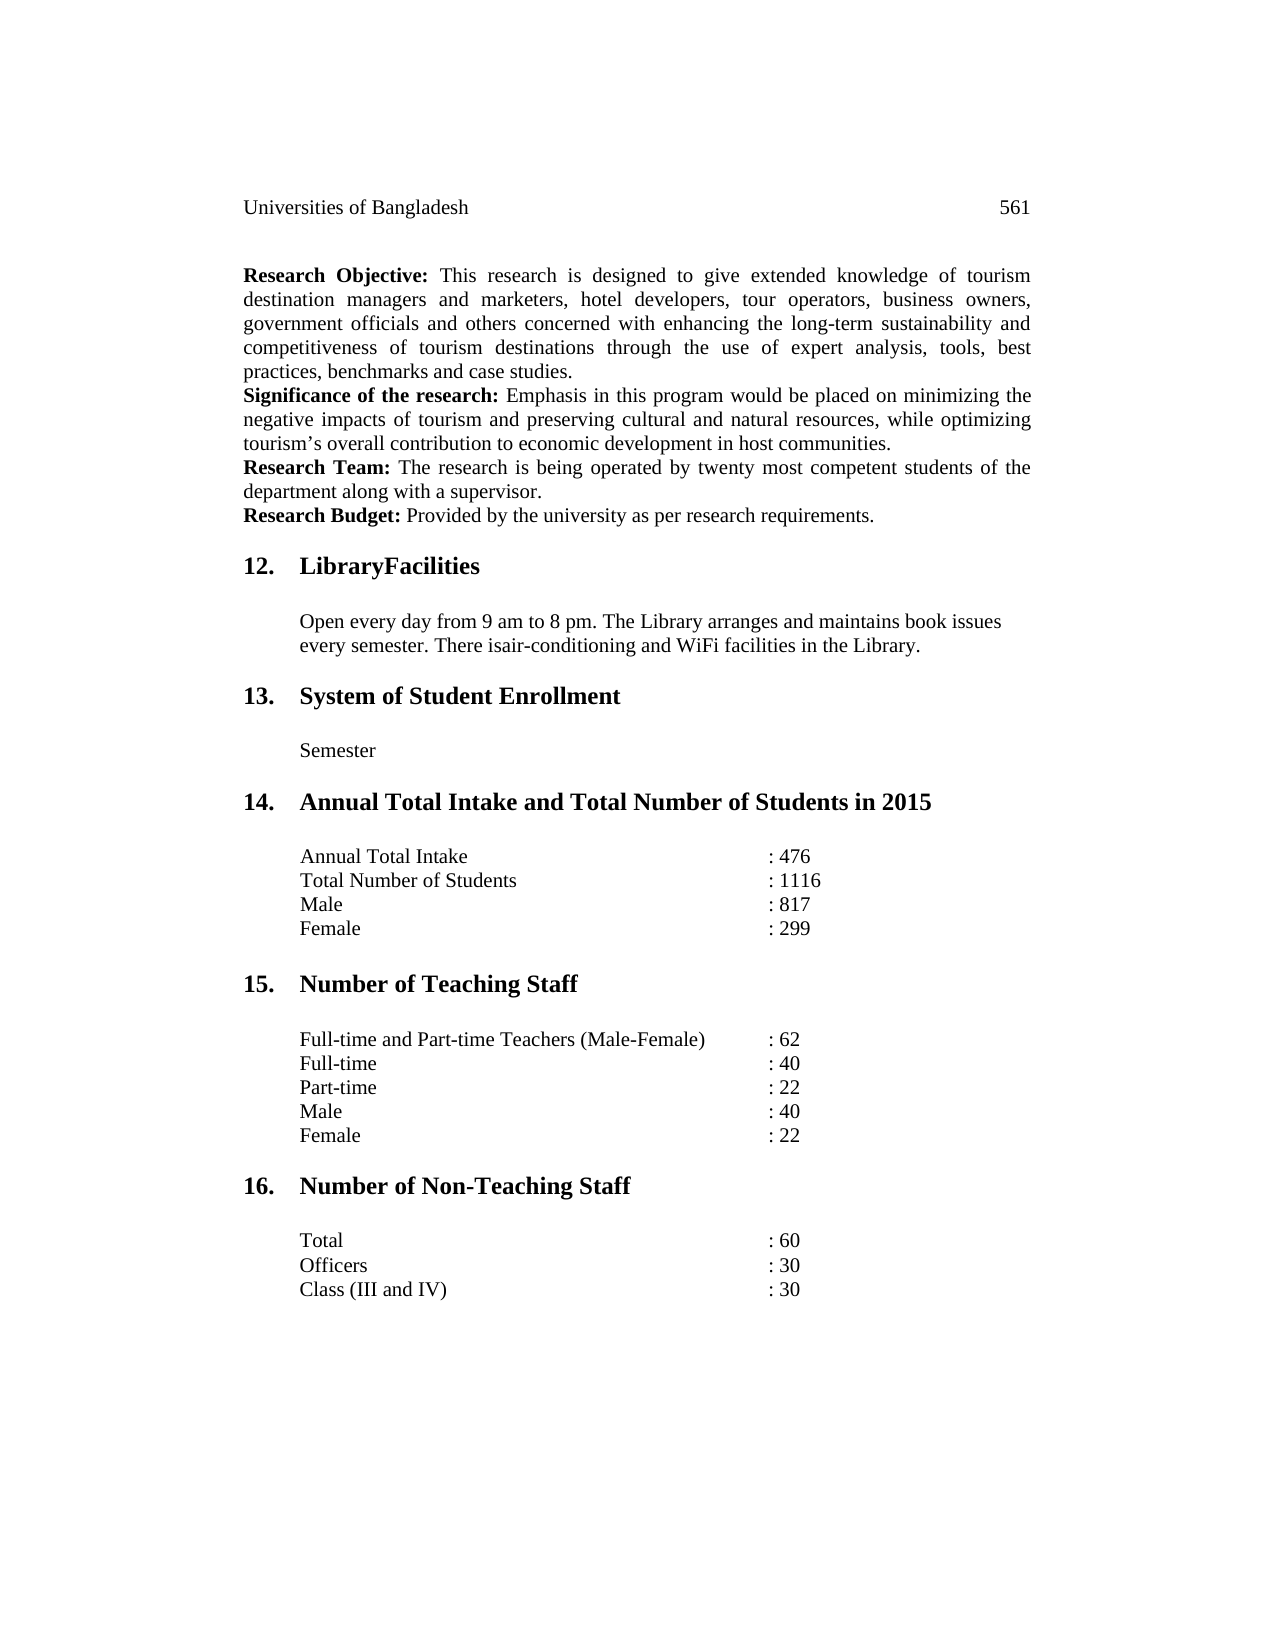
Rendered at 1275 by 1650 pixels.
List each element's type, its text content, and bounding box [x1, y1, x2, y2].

text Full-time : 40 [299, 1051, 1032, 1075]
text Significance of the research: Emphasis in this program would be placed on minimizing the negative impacts of tourism and preserving cultural and natural resources, while optimizing tourism’s overall contribution to economic development in host communities. [243, 383, 1032, 455]
text Male : 40 [299, 1099, 1032, 1123]
text 12. LibraryFacilities [243, 551, 1032, 580]
text 14. Annual Total Intake and Total Number of Students in 2015 [243, 787, 1032, 815]
text Officers : 30 [299, 1252, 1032, 1277]
text Class (III and IV) : 30 [299, 1277, 1032, 1301]
text Research Budget: Provided by the university as per research requirements. [243, 503, 1032, 527]
text Open every day from 9 am to 8 pm. The Library arranges and maintains book issues every semester. There isair-conditioning and WiFi facilities in the Library. [299, 609, 1032, 657]
text 13. System of Student Enrollment [243, 681, 1032, 710]
text Female : 22 [299, 1123, 1032, 1147]
text Annual Total Intake : 476 [300, 844, 1032, 868]
text Research Team: The research is being operated by twenty most competent students of the department along with a supervisor. [243, 455, 1032, 503]
text Semester [243, 738, 1032, 762]
text Female : 299 [299, 916, 1032, 940]
text Total Number of Students : 1116 [300, 868, 1032, 892]
text Total : 60 [299, 1228, 1032, 1252]
text 15. Number of Teaching Staff [243, 969, 1032, 998]
text Male : 817 [300, 892, 1032, 916]
text Part-time : 22 [299, 1075, 1032, 1099]
text 16. Number of Non-Teaching Staff [243, 1171, 1032, 1200]
text Full-time and Part-time Teachers (Male-Female) : 62 [299, 1027, 1032, 1051]
text Research Objective: This research is designed to give extended knowledge of tourism destination managers and marketers, hotel developers, tour operators, business owners, government officials and others concerned with enhancing the long-term sustainability and competitiveness of tourism destinations through the use of expert analysis, tools, best practices, benchmarks and case studies. [243, 262, 1032, 383]
